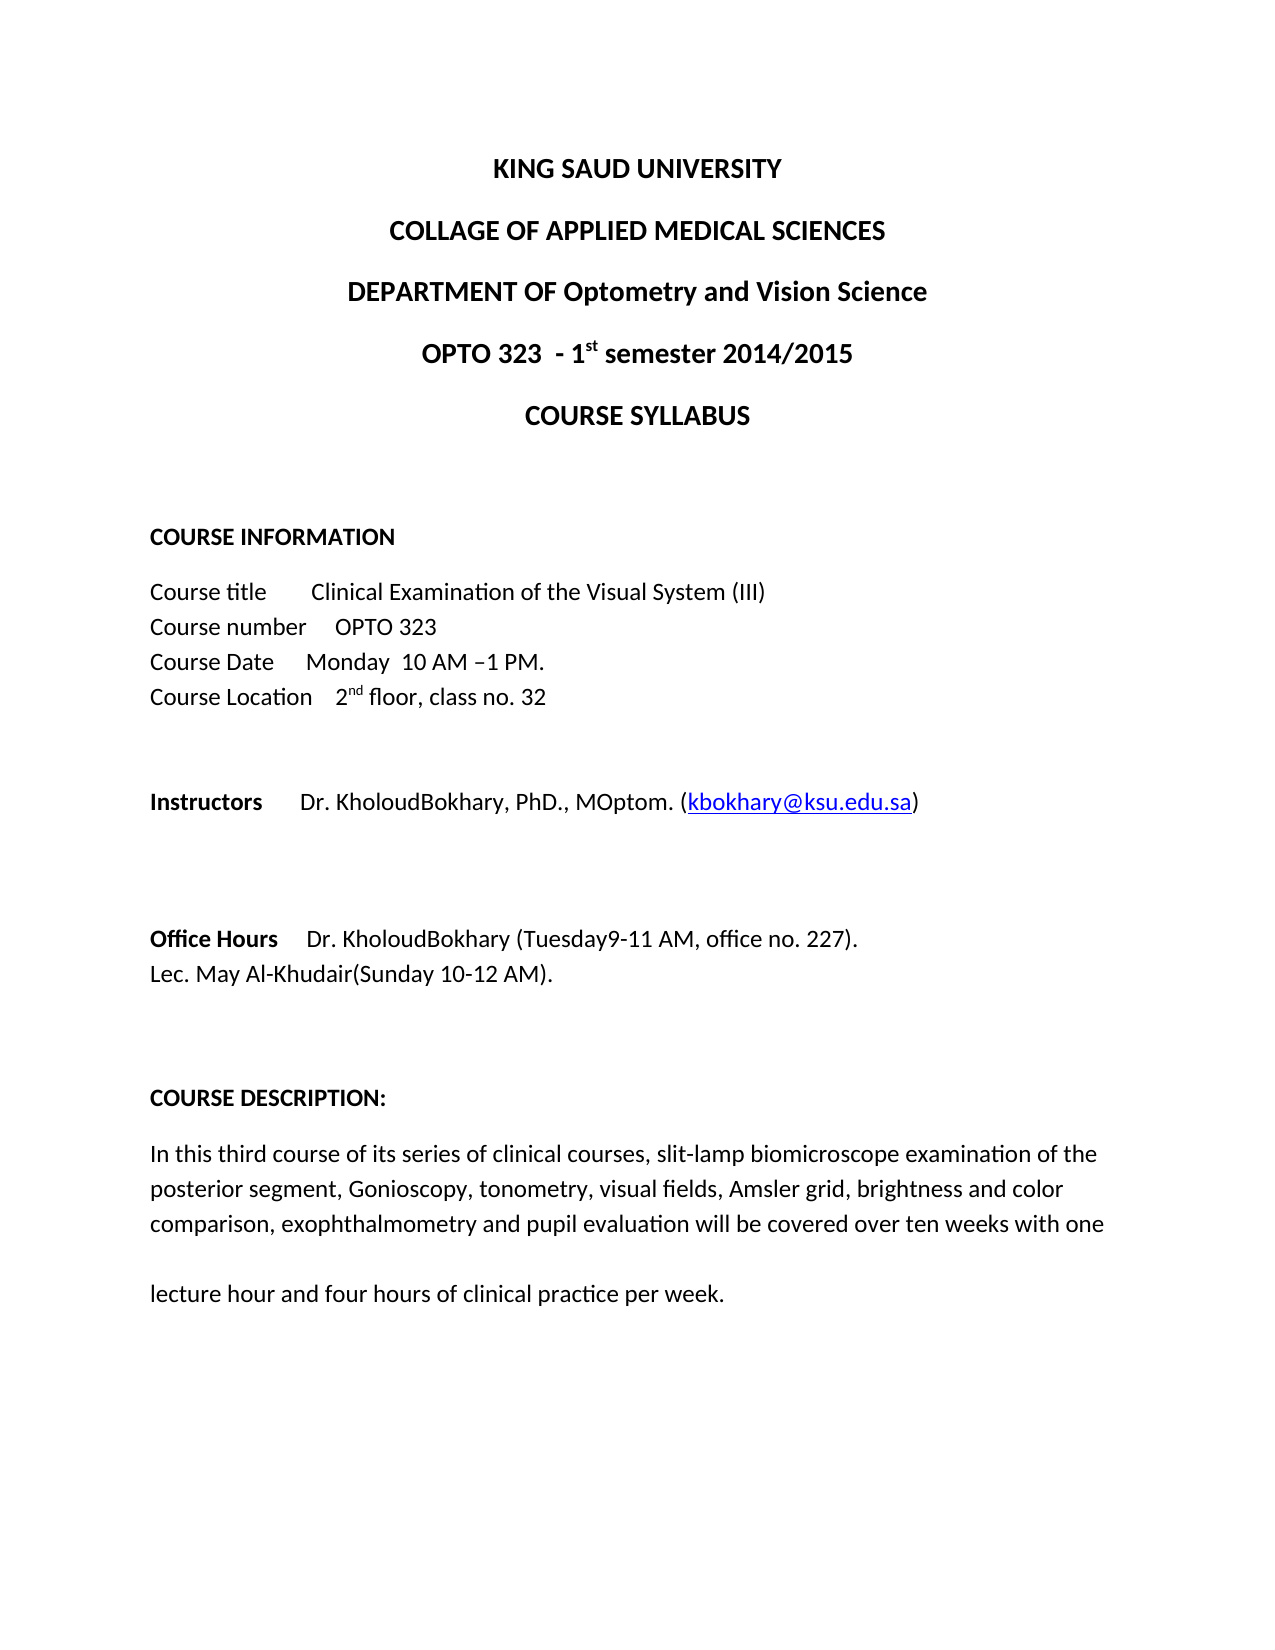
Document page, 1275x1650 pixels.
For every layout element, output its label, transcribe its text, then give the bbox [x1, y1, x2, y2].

text comparison, exophthalmometry and pupil evaluation will be covered over ten weeks with one [150, 1208, 1125, 1238]
text Course Date Monday 10 AM –1 PM. [150, 646, 1125, 677]
text DEPARTMENT OF Optometry and Vision Science [150, 273, 1125, 309]
text posterior segment, Gonioscopy, tonometry, visual fields, Amsler grid, brightness and color [150, 1173, 1125, 1203]
text COURSE DESCRIPTION: [150, 1082, 1125, 1112]
text Office Hours Dr. KholoudBokhary (Tuesday9-11 AM, office no. 227). [150, 924, 1125, 954]
text OPTO 323 - 1st semester 2014/2015 [150, 335, 1125, 371]
text COURSE INFORMATION [150, 521, 1125, 551]
text Course title Clinical Examination of the Visual System (III) [150, 576, 1125, 607]
text KING SAUD UNIVERSITY [150, 150, 1125, 186]
text Course Location 2nd floor, class no. 32 [150, 681, 1125, 712]
text Course number OPTO 323 [150, 611, 1125, 642]
text lecture hour and four hours of clinical practice per week. [150, 1278, 1125, 1308]
text Lec. May Al-Khudair(Sunday 10-12 AM). [150, 959, 1125, 989]
text Instructors Dr. KholoudBokhary, PhD., MOptom. (kbokhary@ksu.edu.sa) [150, 786, 1125, 817]
text In this third course of its series of clinical courses, slit-lamp biomicroscope examination of the [150, 1138, 1125, 1168]
text COURSE SYLLABUS [150, 397, 1125, 433]
text COLLAGE OF APPLIED MEDICAL SCIENCES [150, 212, 1125, 247]
